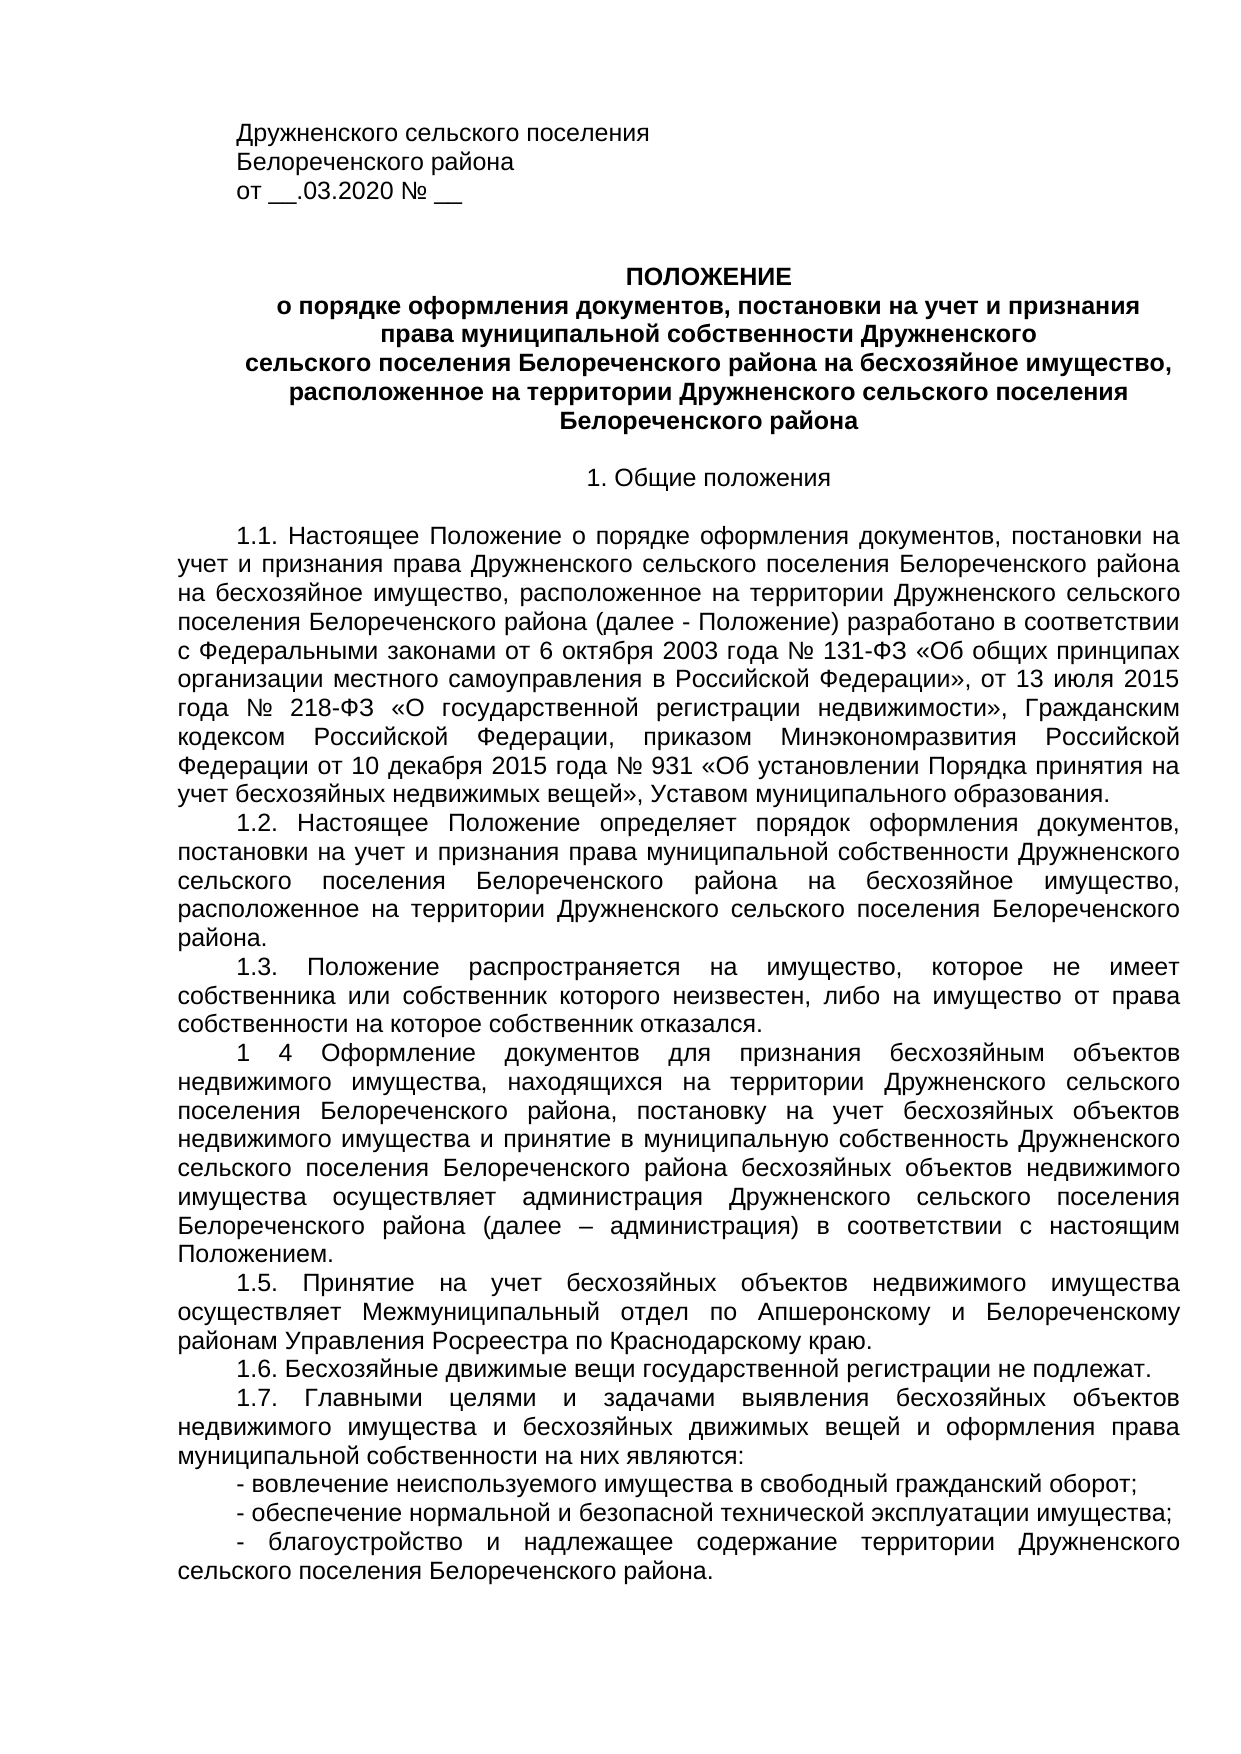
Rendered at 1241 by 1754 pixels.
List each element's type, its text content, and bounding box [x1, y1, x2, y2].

text - обеспечение нормальной и безопасной технической эксплуатации имущества; [177, 1498, 1181, 1527]
text 1.1. Настоящее Положение о порядке оформления документов, постановки на учет и признания права Дружненского сельского поселения Белореченского района на бесхозяйное имущество, расположенное на территории Дружненского сельского поселения Белореченского района (далее - Положение) разработано в соответствии с Федеральными законами от 6 октября 2003 года № 131-ФЗ «Об общих принципах организации местного самоуправления в Российской Федерации», от 13 июля 2015 года № 218-ФЗ «О государственной регистрации недвижимости», Гражданским кодексом Российской Федерации, приказом Минэкономразвития Российской Федерации от 10 декабря 2015 года № 931 «Об установлении Порядка принятия на учет бесхозяйных недвижимых вещей», Уставом муниципального образования. [177, 521, 1181, 808]
text - вовлечение неиспользуемого имущества в свободный гражданский оборот; [177, 1469, 1181, 1498]
text 1.5. Принятие на учет бесхозяйных объектов недвижимого имущества осуществляет Межмуниципальный отдел по Апшеронскому и Белореченскому районам Управления Росреестра по Краснодарскому краю. [177, 1268, 1181, 1354]
text 1. Общие положения [177, 463, 1181, 492]
text 1.7. Главными целями и задачами выявления бесхозяйных объектов недвижимого имущества и бесхозяйных движимых вещей и оформления права муниципальной собственности на них являются: [177, 1383, 1181, 1469]
text 1.3. Положение распространяется на имущество, которое не имеет собственника или собственник которого неизвестен, либо на имущество от права собственности на которое собственник отказался. [177, 952, 1181, 1038]
text ПОЛОЖЕНИЕ [177, 262, 1181, 291]
text от __.03.2020 № __ [177, 176, 1181, 204]
text Белореченского района [177, 147, 1181, 176]
text - благоустройство и надлежащее содержание территории Дружненского сельского поселения Белореченского района. [177, 1527, 1181, 1584]
text 1 4 Оформление документов для признания бесхозяйным объектов недвижимого имущества, находящихся на территории Дружненского сельского поселения Белореченского района, постановку на учет бесхозяйных объектов недвижимого имущества и принятие в муниципальную собственность Дружненского сельского поселения Белореченского района бесхозяйных объектов недвижимого имущества осуществляет администрация Дружненского сельского поселения Белореченского района (далее – администрация) в соответствии с настоящим Положением. [177, 1038, 1181, 1268]
text о порядке оформления документов, постановки на учет и признания [177, 291, 1181, 319]
text сельского поселения Белореченского района на бесхозяйное имущество, [177, 348, 1181, 377]
text Белореченского района [177, 406, 1181, 434]
text Дружненского сельского поселения [177, 118, 1181, 147]
text расположенное на территории Дружненского сельского поселения [177, 377, 1181, 406]
text права муниципальной собственности Дружненского [177, 319, 1181, 348]
text 1.2. Настоящее Положение определяет порядок оформления документов, постановки на учет и признания права муниципальной собственности Дружненского сельского поселения Белореченского района на бесхозяйное имущество, расположенное на территории Дружненского сельского поселения Белореченского района. [177, 808, 1181, 952]
text 1.6. Бесхозяйные движимые вещи государственной регистрации не подлежат. [177, 1354, 1181, 1383]
